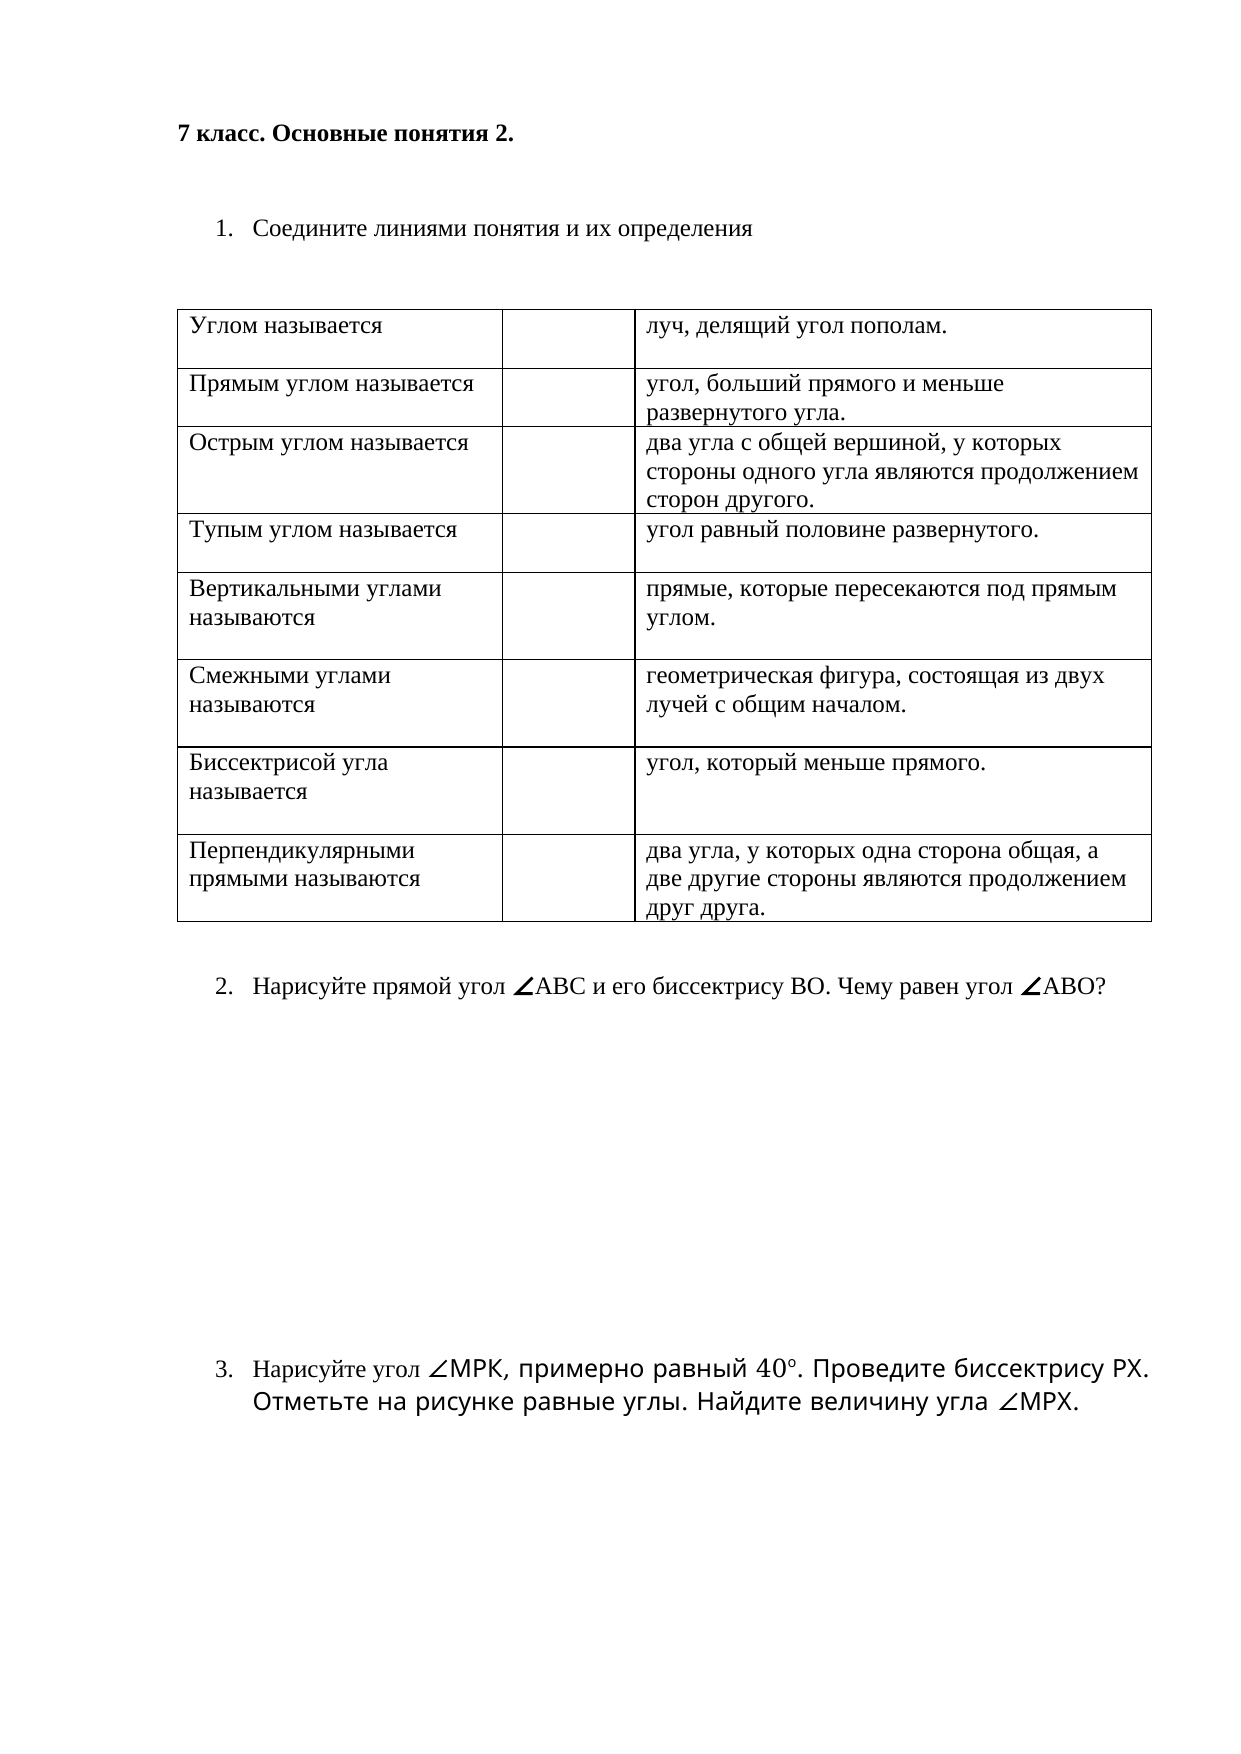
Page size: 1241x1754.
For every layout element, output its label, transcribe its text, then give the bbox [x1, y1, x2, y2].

table_header луч, делящий угол пополам. [636, 310, 1151, 367]
table_cell угол, который меньше прямого. [636, 748, 1151, 834]
table_cell [503, 514, 634, 572]
table_cell Прямым углом называется [178, 369, 502, 426]
table_cell Перпендикулярными прямыми называются [178, 835, 502, 921]
table_cell угол равный половине развернутого. [636, 514, 1151, 572]
table_cell [503, 369, 634, 426]
table_cell Тупым углом называется [178, 514, 502, 572]
text 7 класс. Основные понятия 2. [177, 118, 1152, 147]
list Нарисуйте угол ∠МРК, примерно равный 40о. Проведите биссектрису РХ. Отметьте на рисунке равные углы. Найдите величину угла ∠МРХ. [215, 1353, 1152, 1416]
table_cell прямые, которые пересекаются под прямым углом. [636, 573, 1151, 659]
table_cell два угла, у которых одна сторона общая, а две другие стороны являются продолжением друг друга. [636, 835, 1151, 921]
list Соедините линиями понятия и их определения [215, 213, 1152, 242]
table_header [503, 310, 634, 367]
table_cell угол, больший прямого и меньше развернутого угла. [636, 369, 1151, 426]
table_cell Биссектрисой угла называется [178, 748, 502, 834]
table_cell [503, 573, 634, 659]
table_cell Вертикальными углами называются [178, 573, 502, 659]
table_cell [503, 748, 634, 834]
table_cell два угла с общей вершиной, у которых стороны одного угла являются продолжением сторон другого. [636, 427, 1151, 513]
table_cell геометрическая фигура, состоящая из двух лучей с общим началом. [636, 660, 1151, 746]
table_cell [503, 835, 634, 921]
table_cell [503, 427, 634, 513]
table_cell Смежными углами называются [178, 660, 502, 746]
table_cell [503, 660, 634, 746]
table_header Углом называется [178, 310, 502, 367]
list Нарисуйте прямой угол ∠АВС и его биссектрису ВО. Чему равен угол ∠АВО? [215, 970, 512, 1000]
table_cell Острым углом называется [178, 427, 502, 513]
list Нарисуйте прямой угол ∠АВС и его биссектрису ВО. Чему равен угол ∠АВО? [534, 970, 1019, 1000]
